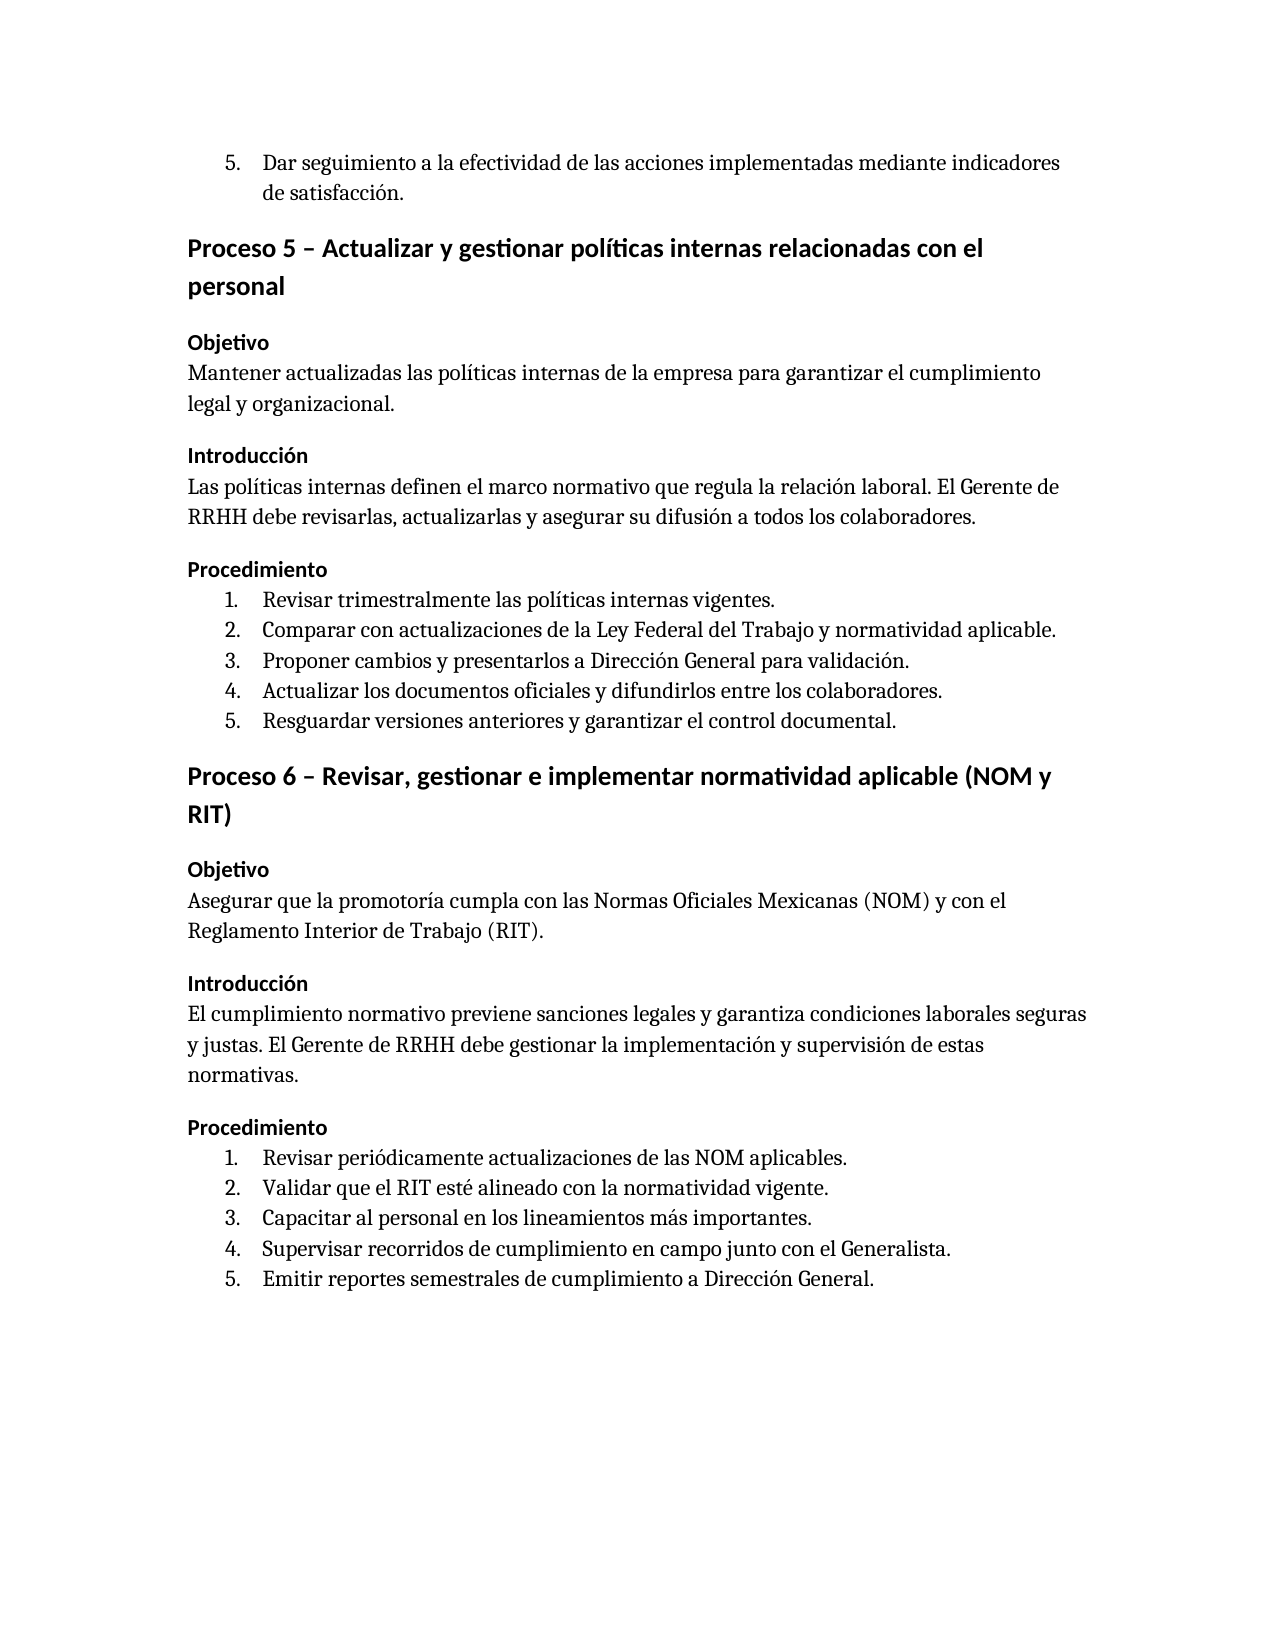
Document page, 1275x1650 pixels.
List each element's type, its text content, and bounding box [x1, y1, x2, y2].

list Capacitar al personal en los lineamientos más importantes. [225, 1205, 1087, 1232]
list Validar que el RIT esté alineado con la normatividad vigente. [225, 1175, 1087, 1201]
list Resguardar versiones anteriores y garantizar el control documental. [225, 708, 1087, 734]
text El cumplimiento normativo previene sanciones legales y garantiza condiciones laborales seguras y justas. El Gerente de RRHH debe gestionar la implementación y supervisión de estas normativas. [187, 1001, 1087, 1088]
text Las políticas internas definen el marco normativo que regula la relación laboral. El Gerente de RRHH debe revisarlas, actualizarlas y asegurar su difusión a todos los colaboradores. [187, 473, 1087, 530]
list Comparar con actualizaciones de la Ley Federal del Trabajo y normatividad aplicable. [225, 617, 1087, 643]
subtitle Objetivo [187, 328, 1087, 356]
list Revisar trimestralmente las políticas internas vigentes. [225, 587, 1087, 613]
list Proponer cambios y presentarlos a Dirección General para validación. [225, 647, 1087, 674]
text Asegurar que la promotoría cumpla con las Normas Oficiales Mexicanas (NOM) y con el Reglamento Interior de Trabajo (RIT). [187, 888, 1087, 944]
subtitle Proceso 5 – Actualizar y gestionar políticas internas relacionadas con el personal [187, 231, 1087, 302]
subtitle Procedimiento [187, 1113, 1087, 1141]
text Mantener actualizadas las políticas internas de la empresa para garantizar el cumplimiento legal y organizacional. [187, 360, 1087, 417]
list Revisar periódicamente actualizaciones de las NOM aplicables. [225, 1145, 1087, 1171]
subtitle Procedimiento [187, 555, 1087, 583]
list Supervisar recorridos de cumplimiento en campo junto con el Generalista. [225, 1235, 1087, 1262]
list Actualizar los documentos oficiales y difundirlos entre los colaboradores. [225, 678, 1087, 704]
list Emitir reportes semestrales de cumplimiento a Dirección General. [225, 1266, 1087, 1292]
subtitle Proceso 6 – Revisar, gestionar e implementar normatividad aplicable (NOM y RIT) [187, 759, 1087, 830]
subtitle Introducción [187, 969, 1087, 997]
list Dar seguimiento a la efectividad de las acciones implementadas mediante indicadores de satisfacción. [225, 150, 1087, 207]
subtitle Introducción [187, 441, 1087, 469]
subtitle Objetivo [187, 856, 1087, 883]
